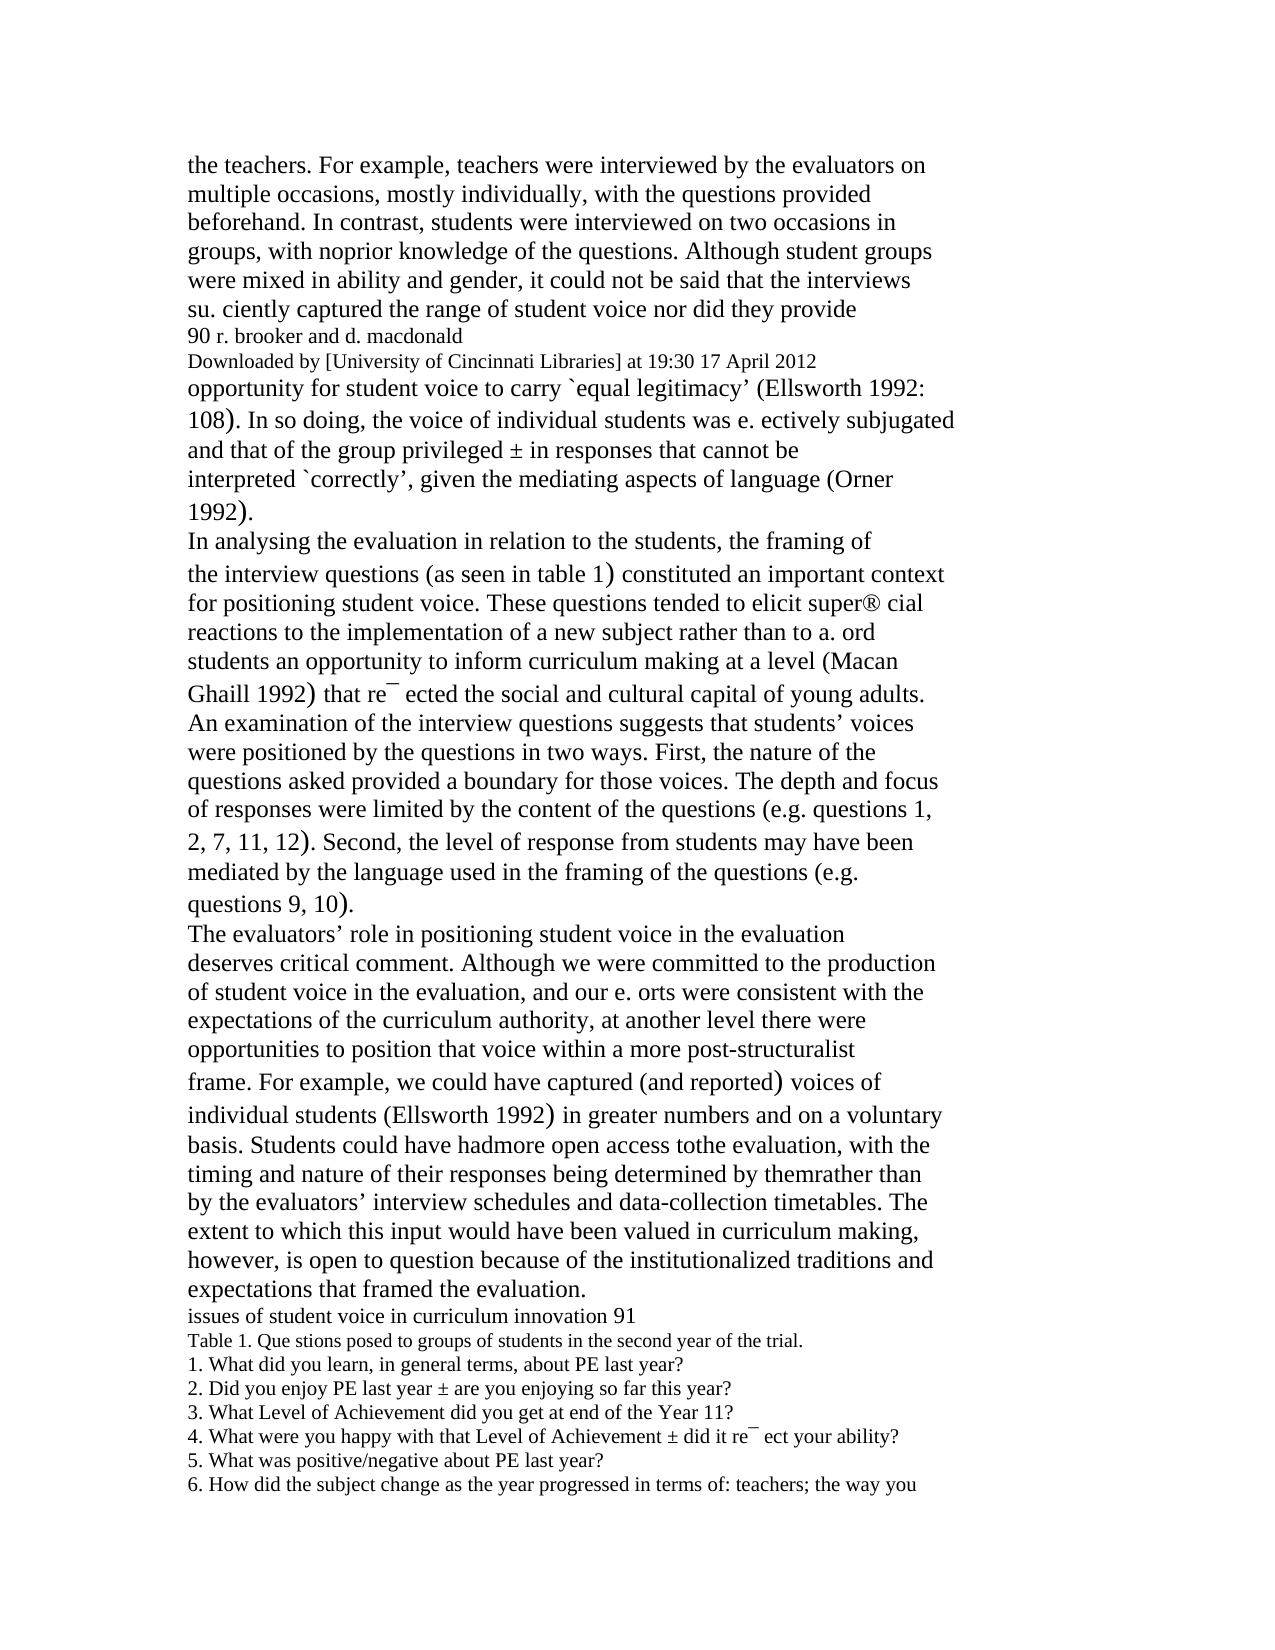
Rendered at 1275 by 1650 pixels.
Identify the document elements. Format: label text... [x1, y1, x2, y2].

text groups, with noprior knowledge of the questions. Although student groups [187, 236, 1087, 265]
text were positioned by the questions in two ways. First, the nature of the [187, 737, 1087, 766]
text timing and nature of their responses being determined by themrather than [187, 1159, 1087, 1187]
text of responses were limited by the content of the questions (e.g. questions 1, [187, 794, 1087, 823]
text by the evaluators’ interview schedules and data-collection timetables. The [187, 1187, 1087, 1216]
text were mixed in ability and gender, it could not be said that the interviews [187, 265, 1087, 294]
text 90 r. brooker and d. macdonald [187, 322, 1087, 349]
text opportunity for student voice to carry `equal legitimacy’ (Ellsworth 1992: [187, 373, 1087, 402]
text beforehand. In contrast, students were interviewed on two occasions in [187, 207, 1087, 236]
text individual students (Ellsworth 1992) in greater numbers and on a voluntary [187, 1096, 1087, 1130]
text and that of the group privileged ± in responses that cannot be [187, 435, 1087, 464]
text of student voice in the evaluation, and our e. orts were consistent with the [187, 977, 1087, 1005]
text An examination of the interview questions suggests that students’ voices [187, 708, 1087, 737]
text su. ciently captured the range of student voice nor did they provide [187, 294, 1087, 322]
text 6. How did the subject change as the year progressed in terms of: teachers; the way you [187, 1472, 1087, 1496]
text students an opportunity to inform curriculum making at a level (Macan [187, 646, 1087, 675]
text In analysing the evaluation in relation to the students, the framing of [187, 526, 1087, 555]
text expectations of the curriculum authority, at another level there were [187, 1005, 1087, 1034]
text 2, 7, 11, 12). Second, the level of response from students may have been [187, 823, 1087, 857]
text basis. Students could have hadmore open access tothe evaluation, with the [187, 1130, 1087, 1159]
text Table 1. Que stions posed to groups of students in the second year of the trial. [187, 1329, 1087, 1352]
text interpreted `correctly’, given the mediating aspects of language (Orner [187, 464, 1087, 493]
text extent to which this input would have been valued in curriculum making, [187, 1216, 1087, 1245]
text 4. What were you happy with that Level of Achievement ± did it re¯ ect your ability? [187, 1424, 1087, 1448]
text reactions to the implementation of a new subject rather than to a. ord [187, 617, 1087, 646]
text 1992). [187, 493, 1087, 526]
text 5. What was positive/negative about PE last year? [187, 1448, 1087, 1472]
text Downloaded by [University of Cincinnati Libraries] at 19:30 17 April 2012 [187, 349, 1087, 373]
text for positioning student voice. These questions tended to elicit super® cial [187, 588, 1087, 617]
text issues of student voice in curriculum innovation 91 [187, 1302, 1087, 1329]
text mediated by the language used in the framing of the questions (e.g. [187, 857, 1087, 886]
text however, is open to question because of the institutionalized traditions and [187, 1245, 1087, 1274]
text multiple occasions, mostly individually, with the questions provided [187, 179, 1087, 207]
text frame. For example, we could have captured (and reported) voices of [187, 1063, 1087, 1096]
text 2. Did you enjoy PE last year ± are you enjoying so far this year? [187, 1376, 1087, 1400]
text questions 9, 10). [187, 886, 1087, 919]
text opportunities to position that voice within a more post-structuralist [187, 1034, 1087, 1063]
text The evaluators’ role in positioning student voice in the evaluation [187, 919, 1087, 948]
text the teachers. For example, teachers were interviewed by the evaluators on [187, 150, 1087, 179]
text Ghaill 1992) that re¯ ected the social and cultural capital of young adults. [187, 675, 1087, 708]
text expectations that framed the evaluation. [187, 1274, 1087, 1302]
text questions asked provided a boundary for those voices. The depth and focus [187, 766, 1087, 794]
text deserves critical comment. Although we were committed to the production [187, 948, 1087, 977]
text 108). In so doing, the voice of individual students was e. ectively subjugated [187, 402, 1087, 435]
text 3. What Level of Achievement did you get at end of the Year 11? [187, 1400, 1087, 1424]
text the interview questions (as seen in table 1) constituted an important context [187, 555, 1087, 588]
text 1. What did you learn, in general terms, about PE last year? [187, 1352, 1087, 1376]
